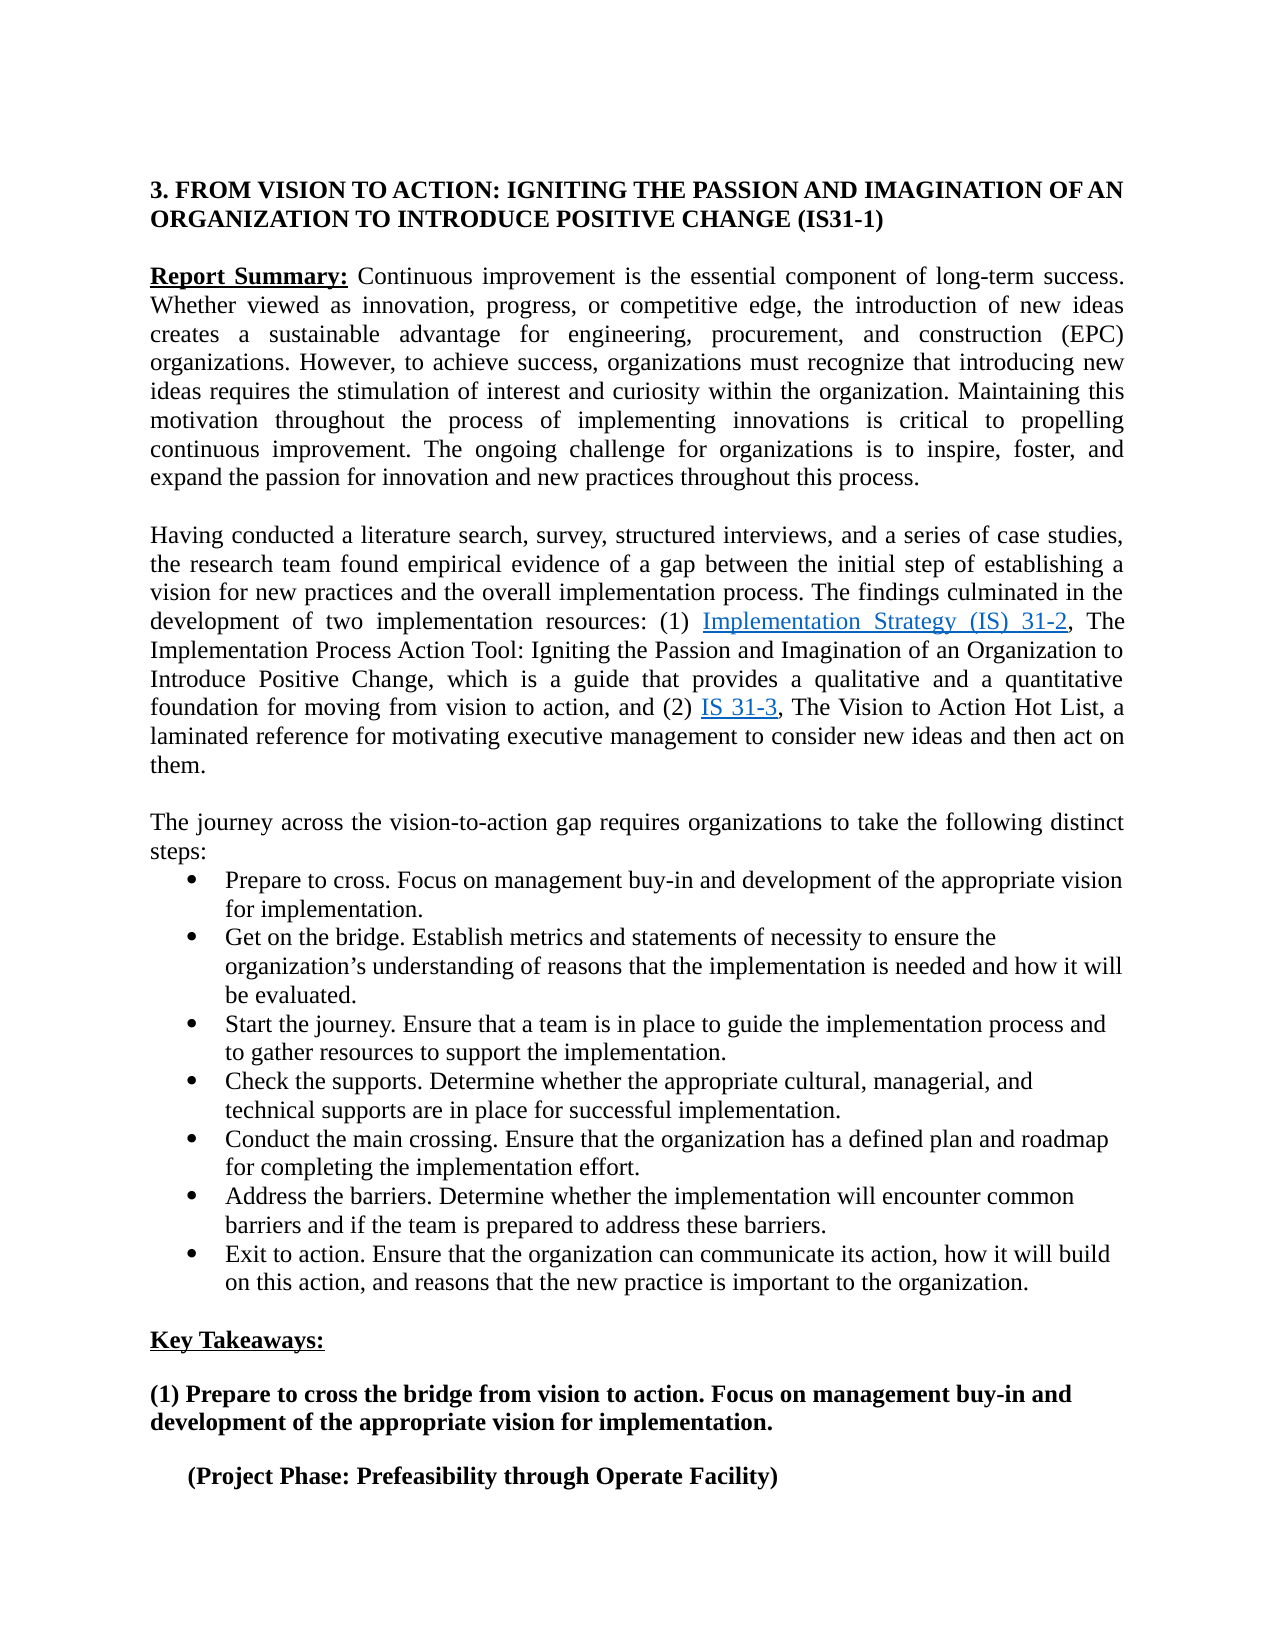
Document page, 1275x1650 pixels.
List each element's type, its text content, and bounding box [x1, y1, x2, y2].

subtitle 3. FROM VISION TO ACTION: IGNITING THE PASSION AND IMAGINATION OF AN ORGANIZATION TO INTRODUCE POSITIVE CHANGE (IS31-1) [150, 175, 1125, 232]
list Prepare to cross. Focus on management buy-in and development of the appropriate vision for implementation. [187, 865, 1125, 922]
list Address the barriers. Determine whether the implementation will encounter common barriers and if the team is prepared to address these barriers. [187, 1181, 1125, 1239]
list Get on the bridge. Establish metrics and statements of necessity to ensure the organization’s understanding of reasons that the implementation is needed and how it will be evaluated. [187, 922, 1125, 1009]
list Conduct the main crossing. Ensure that the organization has a defined plan and roadmap for completing the implementation effort. [187, 1124, 1125, 1181]
text Having conducted a literature search, survey, structured interviews, and a series of case studies, the research team found empirical evidence of a gap between the initial step of establishing a vision for new practices and the overall implementation process. The findings culminated in the development of two implementation resources: (1) Implementation Strategy (IS) 31-2, The Implementation Process Action Tool: Igniting the Passion and Imagination of an Organization to Introduce Positive Change, which is a guide that provides a qualitative and a quantitative foundation for moving from vision to action, and (2) IS 31-3, The Vision to Action Hot List, a laminated reference for motivating executive management to consider new ideas and then act on them. [150, 520, 1125, 779]
text Report Summary: Continuous improvement is the essential component of long-term success. Whether viewed as innovation, progress, or competitive edge, the introduction of new ideas creates a sustainable advantage for engineering, procurement, and construction (EPC) organizations. However, to achieve success, organizations must recognize that introducing new ideas requires the stimulation of interest and curiosity within the organization. Maintaining this motivation throughout the process of implementing innovations is critical to propelling continuous improvement. The ongoing challenge for organizations is to inspire, foster, and expand the passion for innovation and new practices throughout this process. [150, 261, 1125, 491]
text Key Takeaways: [150, 1325, 1125, 1354]
list Check the supports. Determine whether the appropriate cultural, managerial, and technical supports are in place for successful implementation. [187, 1066, 1125, 1124]
subtitle (Project Phase: Prefeasibility through Operate Facility) [150, 1461, 1125, 1490]
list Start the journey. Ensure that a team is in place to guide the implementation process and to gather resources to support the implementation. [187, 1009, 1125, 1066]
text The journey across the vision-to-action gap requires organizations to take the following distinct steps: [150, 807, 1125, 865]
list Exit to action. Ensure that the organization can communicate its action, how it will build on this action, and reasons that the new practice is important to the organization. [187, 1239, 1125, 1296]
subtitle (1) Prepare to cross the bridge from vision to action. Focus on management buy-in and development of the appropriate vision for implementation. [150, 1379, 1125, 1436]
